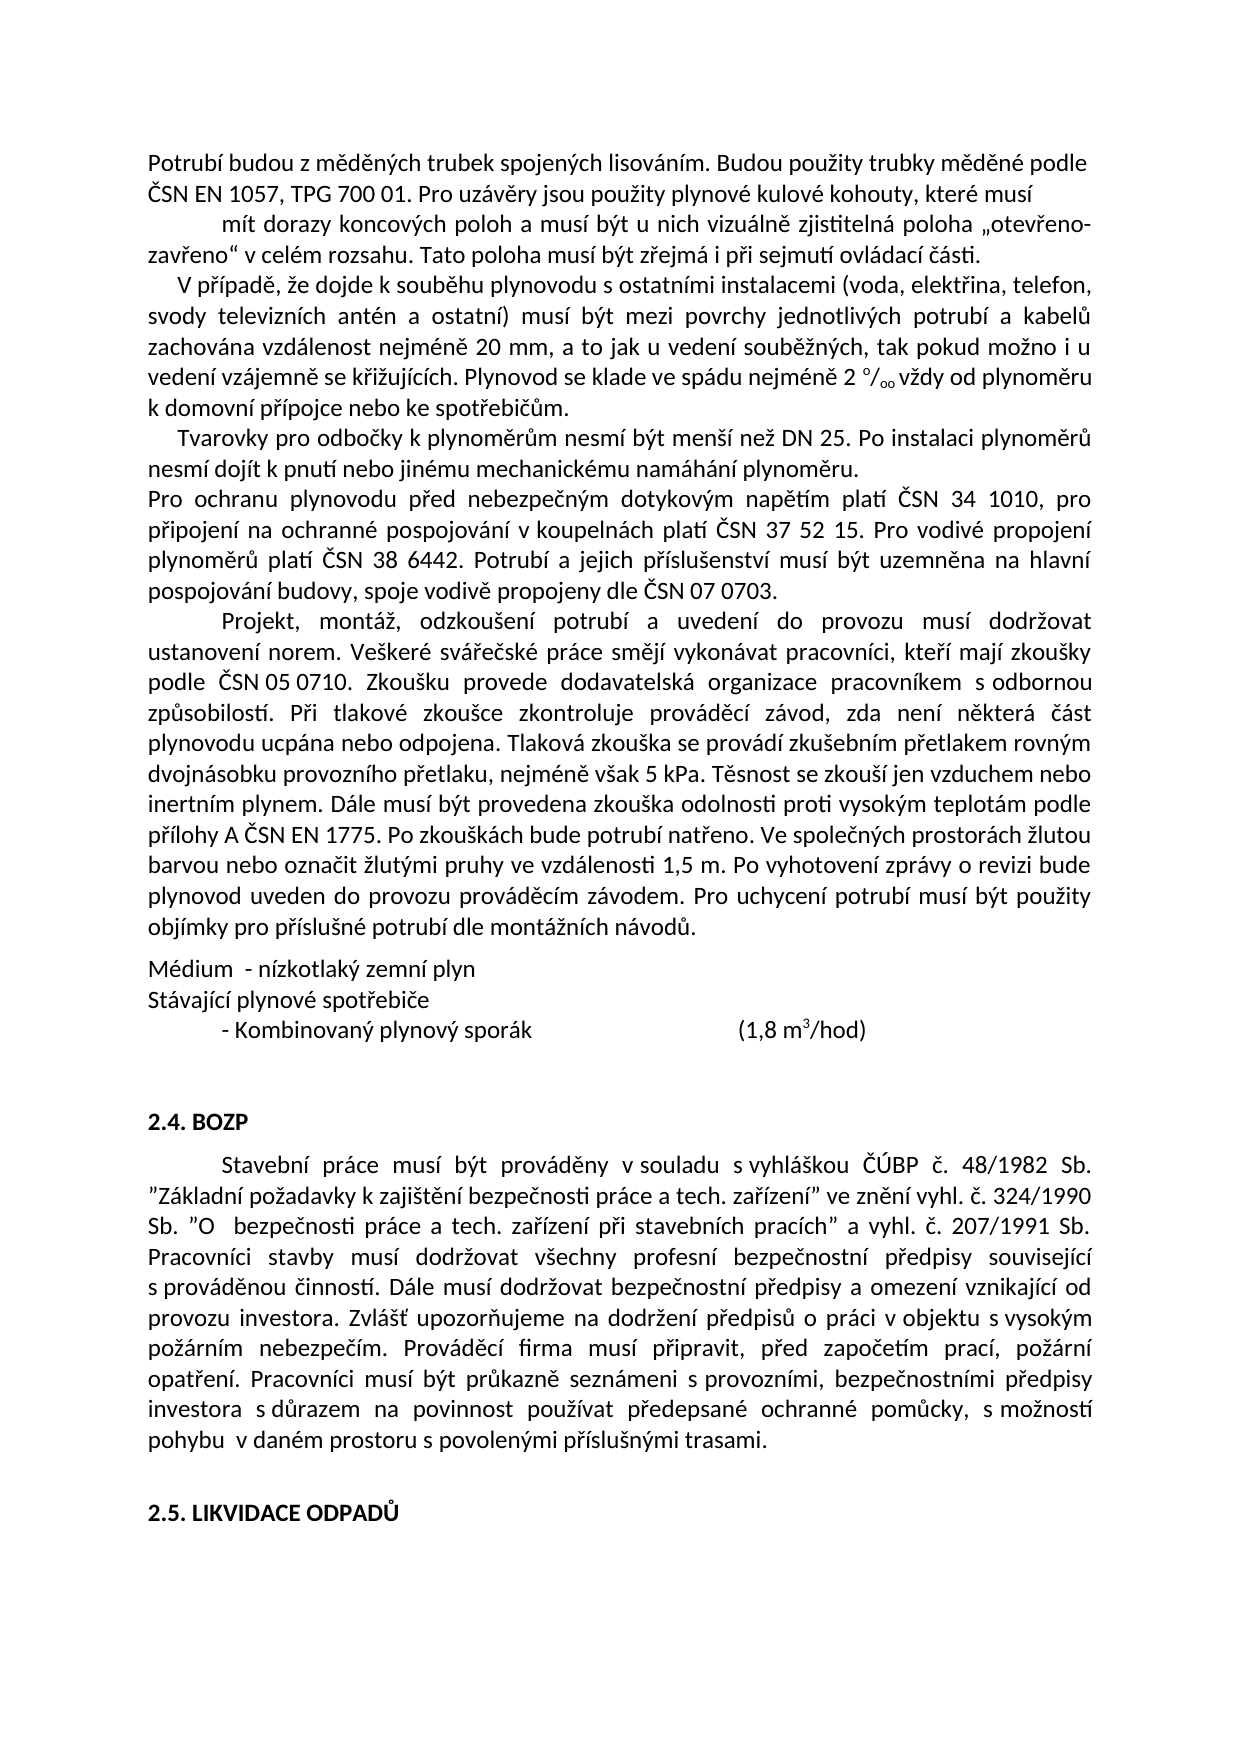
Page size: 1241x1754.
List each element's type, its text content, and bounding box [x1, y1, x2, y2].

text Médium - nízkotlaký zemní plyn [148, 954, 1093, 984]
text Stávající plynové spotřebiče [148, 984, 1093, 1015]
text Projekt, montáž, odzkoušení potrubí a uvedení do provozu musí dodržovat ustanovení norem. Veškeré svářečské práce smějí vykonávat pracovníci, kteří mají zkoušky podle ČSN 05 0710. Zkoušku provede dodavatelská organizace pracovníkem s odbornou způsobilostí. Při tlakové zkoušce zkontroluje prováděcí závod, zda není některá část plynovodu ucpána nebo odpojena. Tlaková zkouška se provádí zkušebním přetlakem rovným dvojnásobku provozního přetlaku, nejméně však 5 kPa. Těsnost se zkouší jen vzduchem nebo inertním plynem. Dále musí být provedena zkouška odolnosti proti vysokým teplotám podle přílohy A ČSN EN 1775. Po zkouškách bude potrubí natřeno. Ve společných prostorách žlutou barvou nebo označit žlutými pruhy ve vzdálenosti 1,5 m. Po vyhotovení zprávy o revizi bude plynovod uveden do provozu prováděcím závodem. Pro uchycení potrubí musí být použity objímky pro příslušné potrubí dle montážních návodů. [148, 605, 1093, 941]
text - Kombinovaný plynový sporák (1,8 m3/hod) [148, 1015, 1093, 1045]
text Pro ochranu plynovodu před nebezpečným dotykovým napětím platí ČSN 34 1010, pro připojení na ochranné pospojování v koupelnách platí ČSN 37 52 15. Pro vodivé propojení plynoměrů platí ČSN 38 6442. Potrubí a jejich příslušenství musí být uzemněna na hlavní pospojování budovy, spoje vodivě propojeny dle ČSN 07 0703. [148, 483, 1093, 605]
text Potrubí budou z měděných trubek spojených lisováním. Budou použity trubky měděné podle ČSN EN 1057, TPG 700 01. Pro uzávěry jsou použity plynové kulové kohouty, které musí [148, 148, 1093, 209]
text mít dorazy koncových poloh a musí být u nich vizuálně zjistitelná poloha „otevřeno-zavřeno“ v celém rozsahu. Tato poloha musí být zřejmá i při sejmutí ovládací části. [148, 209, 1093, 270]
text V případě, že dojde k souběhu plynovodu s ostatními instalacemi (voda, elektřina, telefon, svody televizních antén a ostatní) musí být mezi povrchy jednotlivých potrubí a kabelů zachována vzdálenost nejméně 20 mm, a to jak u vedení souběžných, tak pokud možno i u vedení vzájemně se křižujících. Plynovod se klade ve spádu nejméně 2 o/oo vždy od plynoměru k domovní přípojce nebo ke spotřebičům. [148, 270, 1093, 422]
text 2.5. LIKVIDACE ODPADŮ [148, 1497, 1093, 1528]
text Stavební práce musí být prováděny v souladu s vyhláškou ČÚBP č. 48/1982 Sb. ”Základní požadavky k zajištění bezpečnosti práce a tech. zařízení” ve znění vyhl. č. 324/1990 Sb. ”O bezpečnosti práce a tech. zařízení při stavebních pracích” a vyhl. č. 207/1991 Sb. Pracovníci stavby musí dodržovat všechny profesní bezpečnostní předpisy související s prováděnou činností. Dále musí dodržovat bezpečnostní předpisy a omezení vznikající od provozu investora. Zvlášť upozorňujeme na dodržení předpisů o práci v objektu s vysokým požárním nebezpečím. Prováděcí firma musí připravit, před započetím prací, požární opatření. Pracovníci musí být průkazně seznámeni s provozními, bezpečnostními předpisy investora s důrazem na povinnost používat předepsané ochranné pomůcky, s možností pohybu v daném prostoru s povolenými příslušnými trasami. [148, 1149, 1093, 1454]
text 2.4. BOZP [148, 1106, 1093, 1137]
text Tvarovky pro odbočky k plynoměrům nesmí být menší než DN 25. Po instalaci plynoměrů nesmí dojít k pnutí nebo jinému mechanickému namáhání plynoměru. [148, 422, 1093, 483]
